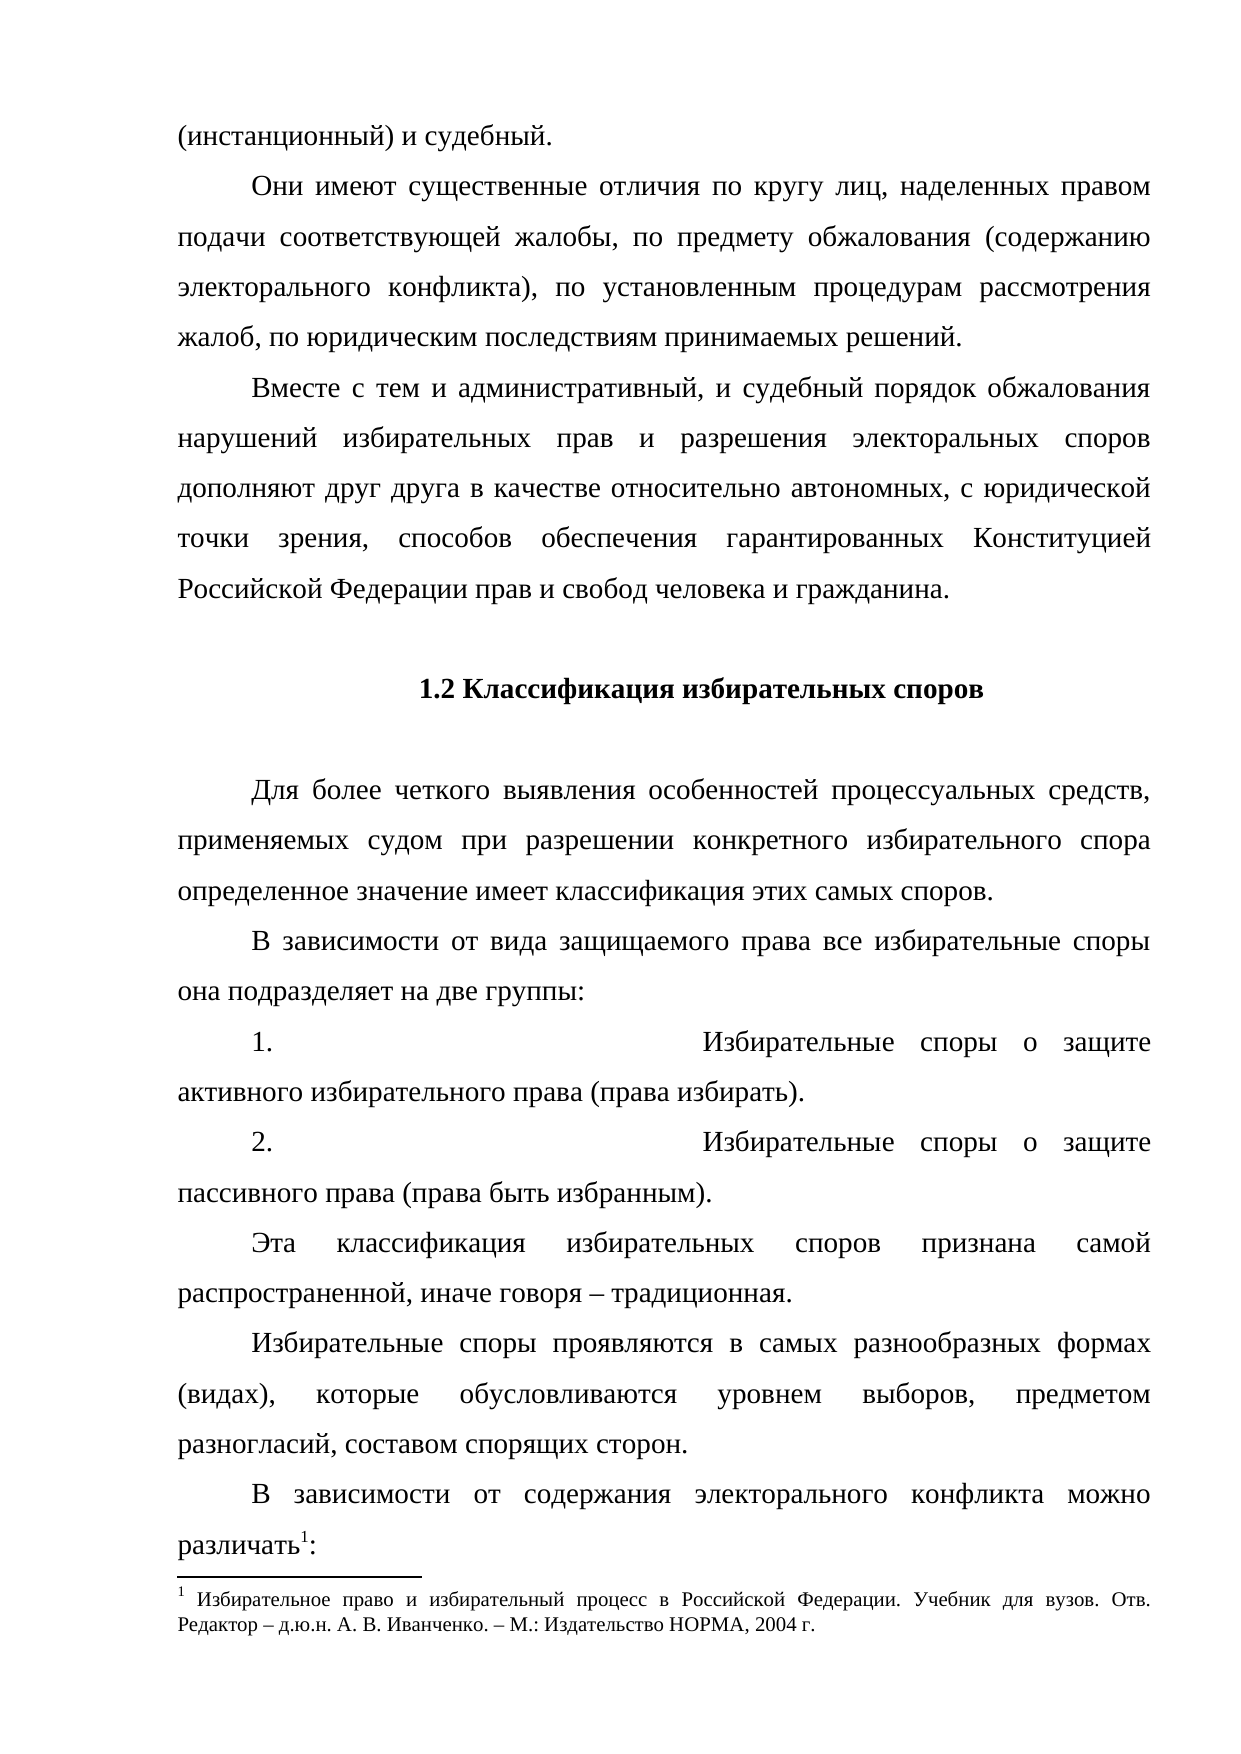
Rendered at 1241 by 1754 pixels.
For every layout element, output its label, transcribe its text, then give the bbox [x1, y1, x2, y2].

text Эта классификация избирательных споров признана самой распространенной, иначе говоря – традиционная. [177, 1225, 1152, 1309]
text 1.2 Классификация избирательных споров [177, 672, 1152, 705]
text Для более четкого выявления особенностей процессуальных средств, применяемых судом при разрешении конкретного избирательного спора определенное значение имеет классификация этих самых споров. [177, 772, 1152, 906]
text Они имеют существенные отличия по кругу лиц, наделенных правом подачи соответствующей жалобы, по предмету обжалования (содержанию электорального конфликта), по установленным процедурам рассмотрения жалоб, по юридическим последствиям принимаемых решений. [177, 168, 1152, 353]
text Вместе с тем и административный, и судебный порядок обжалования нарушений избирательных прав и разрешения электоральных споров дополняют друг друга в качестве относительно автономных, с юридической точки зрения, способов обеспечения гарантированных Конституцией Российской Федерации прав и свобод человека и гражданина. [177, 370, 1152, 604]
text В зависимости от содержания электорального конфликта можно различать: [177, 1477, 1152, 1560]
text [177, 118, 1152, 152]
text В зависимости от вида защищаемого права все избирательные споры она подразделяет на две группы: [177, 923, 1152, 1007]
list Избирательные споры о защите активного избирательного права (права избирать). [177, 1024, 1152, 1108]
text Избирательные споры проявляются в самых разнообразных формах (видах), которые обусловливаются уровнем выборов, предметом разногласий, составом спорящих сторон. [177, 1326, 1152, 1460]
list Избирательные споры о защите пассивного права (права быть избранным). [177, 1124, 1152, 1208]
